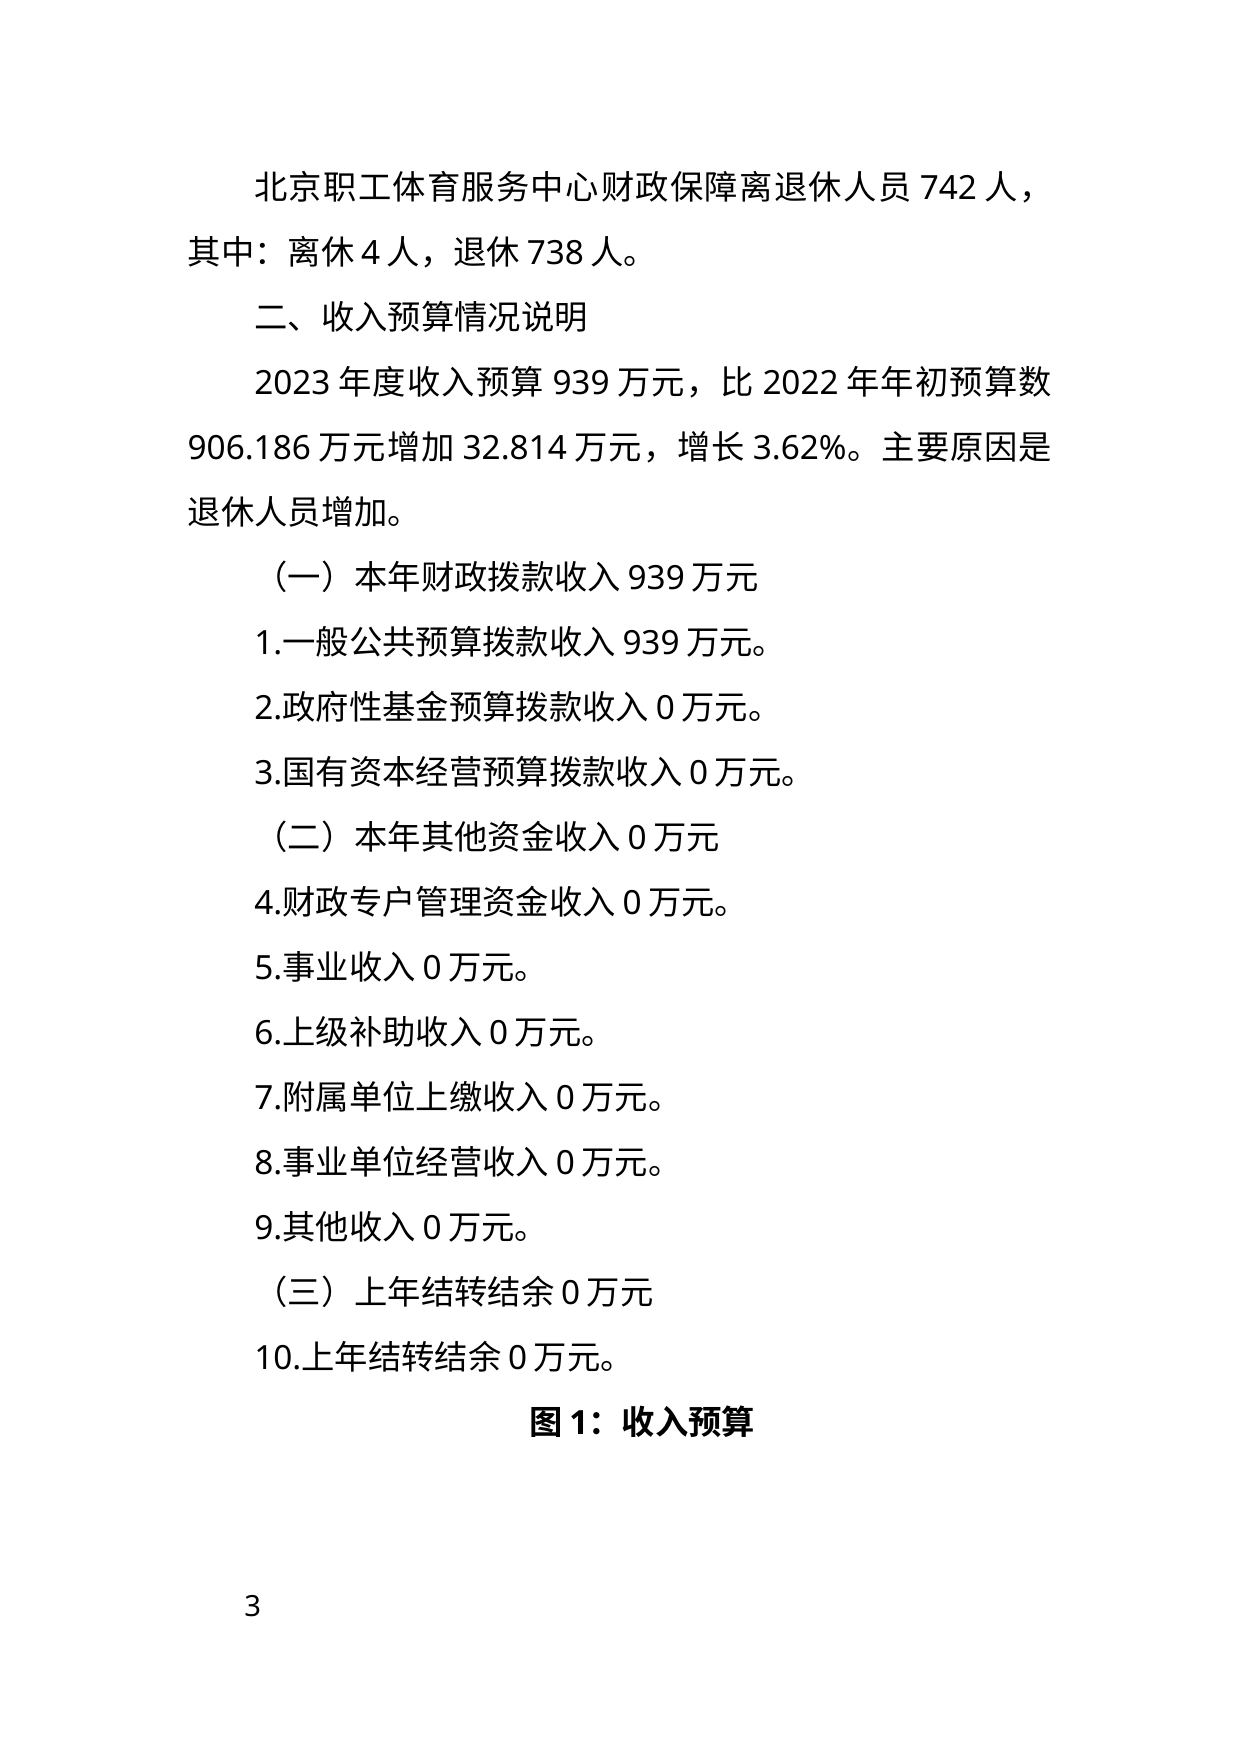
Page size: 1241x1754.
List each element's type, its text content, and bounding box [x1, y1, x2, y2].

text 2.政府性基金预算拨款收入0万元。 [187, 673, 1053, 738]
text 2023年度收入预算939万元，比2022年年初预算数906.186万元增加32.814万元，增长3.62%。主要原因是退休人员增加。 [187, 348, 1053, 543]
text （一）本年财政拨款收入939万元 [187, 543, 1053, 608]
text 9.其他收入0万元。 [187, 1193, 1053, 1258]
text 10.上年结转结余0万元。 [187, 1323, 1053, 1388]
text （三）上年结转结余0万元 [187, 1258, 1053, 1323]
text 6.上级补助收入0万元。 [187, 998, 1053, 1063]
text 图1：收入预算 [187, 1388, 1053, 1453]
text 3.国有资本经营预算拨款收入0万元。 [187, 738, 1053, 803]
text 5.事业收入0万元。 [187, 933, 1053, 998]
text 北京职工体育服务中心财政保障离退休人员742人，其中：离休4人，退休738人。 [187, 153, 1053, 283]
text 7.附属单位上缴收入0万元。 [187, 1063, 1053, 1128]
text 二、收入预算情况说明 [187, 283, 1053, 348]
text 8.事业单位经营收入0万元。 [187, 1128, 1053, 1193]
text 4.财政专户管理资金收入0万元。 [187, 868, 1053, 933]
text 1.一般公共预算拨款收入939万元。 [187, 608, 1053, 673]
text （二）本年其他资金收入0万元 [187, 803, 1053, 868]
